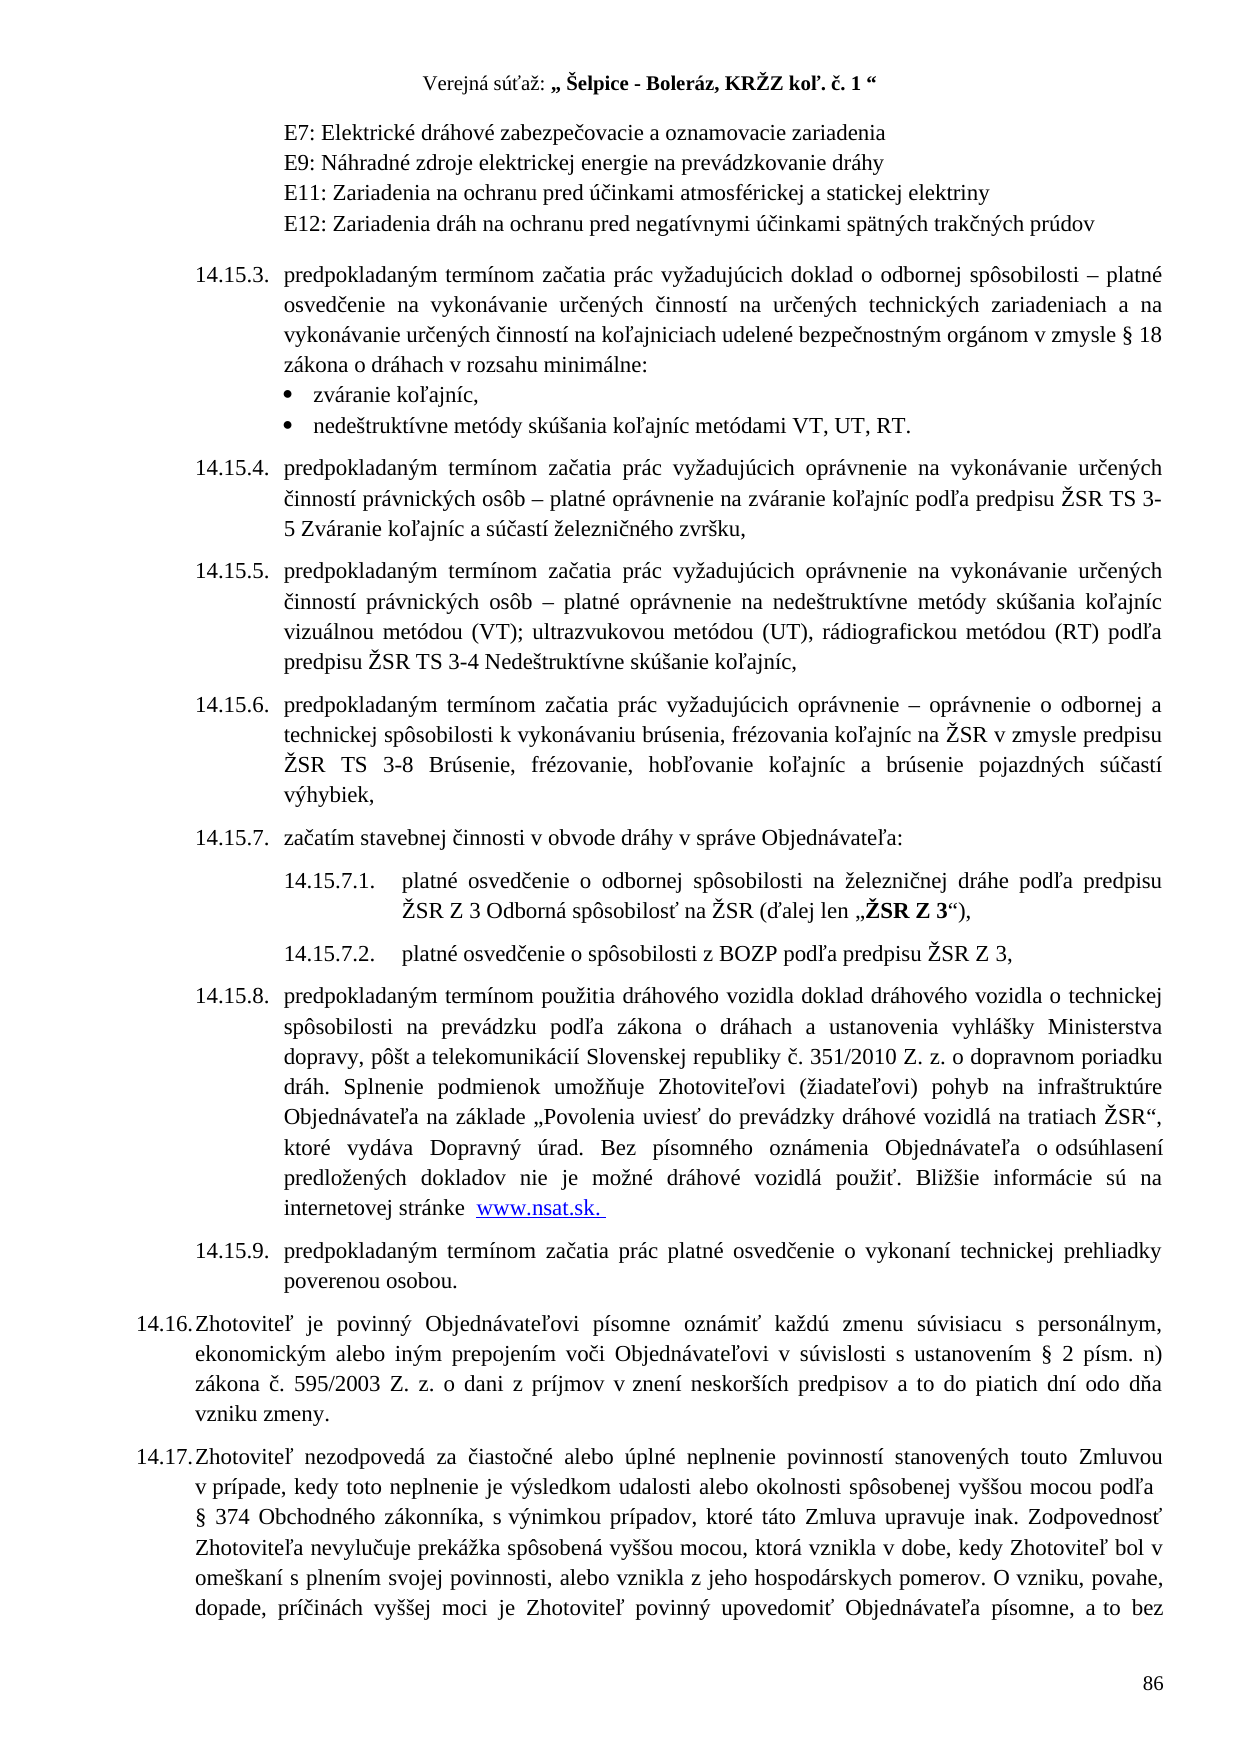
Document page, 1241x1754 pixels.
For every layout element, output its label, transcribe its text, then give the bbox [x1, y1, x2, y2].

list začatím stavebnej činnosti v obvode dráhy v správe Objednávateľa: [195, 824, 1163, 851]
list predpokladaným termínom začatia prác vyžadujúcich oprávnenie na vykonávanie určených činností právnických osôb – platné oprávnenie na zváranie koľajníc podľa predpisu ŽSR TS 3-5 Zváranie koľajníc a súčastí železničného zvršku, [195, 454, 1163, 541]
list platné osvedčenie o spôsobilosti z BOZP podľa predpisu ŽSR Z 3, [283, 940, 1163, 966]
list predpokladaným termínom začatia prác vyžadujúcich oprávnenie – oprávnenie o odbornej a technickej spôsobilosti k vykonávaniu brúsenia, frézovania koľajníc na ŽSR v zmysle predpisu ŽSR TS 3-8 Brúsenie, frézovanie, hobľovanie koľajníc a brúsenie pojazdných súčastí výhybiek, [195, 691, 1163, 808]
list E11: Zariadenia na ochranu pred účinkami atmosférickej a statickej elektriny [283, 179, 1163, 206]
list zváranie koľajníc, [136, 381, 1163, 408]
list predpokladaným termínom začatia prác platné osvedčenie o vykonaní technickej prehliadky poverenou osobou. [195, 1237, 1163, 1293]
list predpokladaným termínom začatia prác vyžadujúcich oprávnenie na vykonávanie určených činností právnických osôb – platné oprávnenie na nedeštruktívne metódy skúšania koľajníc vizuálnou metódou (VT); ultrazvukovou metódou (UT), rádiografickou metódou (RT) podľa predpisu ŽSR TS 3-4 Nedeštruktívne skúšanie koľajníc, [195, 557, 1163, 674]
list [136, 1443, 1163, 1620]
list E12: Zariadenia dráh na ochranu pred negatívnymi účinkami spätných trakčných prúdov [283, 209, 1163, 236]
list predpokladaným termínom začatia prác vyžadujúcich doklad o odbornej spôsobilosti – platné osvedčenie na vykonávanie určených činností na určených technických zariadeniach a na vykonávanie určených činností na koľajniciach udelené bezpečnostným orgánom v zmysle § 18 zákona o dráhach v rozsahu minimálne: [195, 261, 1163, 378]
list platné osvedčenie o odbornej spôsobilosti na železničnej dráhe podľa predpisu ŽSR Z 3 Odborná spôsobilosť na ŽSR (ďalej len „ŽSR Z 3“), [283, 867, 1163, 923]
list Zhotoviteľ je povinný Objednávateľovi písomne oznámiť každú zmenu súvisiacu s personálnym, ekonomickým alebo iným prepojením voči Objednávateľovi v súvislosti s ustanovením § 2 písm. n) zákona č. 595/2003 Z. z. o dani z príjmov v znení neskorších predpisov a to do piatich dní odo dňa vzniku zmeny. [136, 1309, 1163, 1427]
list E7: Elektrické dráhové zabezpečovacie a oznamovacie zariadenia [283, 119, 1163, 145]
list E9: Náhradné zdroje elektrickej energie na prevádzkovanie dráhy [283, 149, 1163, 176]
list nedeštruktívne metódy skúšania koľajníc metódami VT, UT, RT. [136, 412, 1163, 438]
list predpokladaným termínom použitia dráhového vozidla doklad dráhového vozidla o technickej spôsobilosti na prevádzku podľa zákona o dráhach a ustanovenia vyhlášky Ministerstva dopravy, pôšt a telekomunikácií Slovenskej republiky č. 351/2010 Z. z. o dopravnom poriadku dráh. Splnenie podmienok umožňuje Zhotoviteľovi (žiadateľovi) pohyb na infraštruktúre Objednávateľa na základe „Povolenia uviesť do prevádzky dráhové vozidlá na tratiach ŽSR“, ktoré vydáva Dopravný úrad. Bez písomného oznámenia Objednávateľa o odsúhlasení predložených dokladov nie je možné dráhové vozidlá použiť. Bližšie informácie sú na internetovej stránke www.nsat.sk. [195, 982, 1163, 1220]
